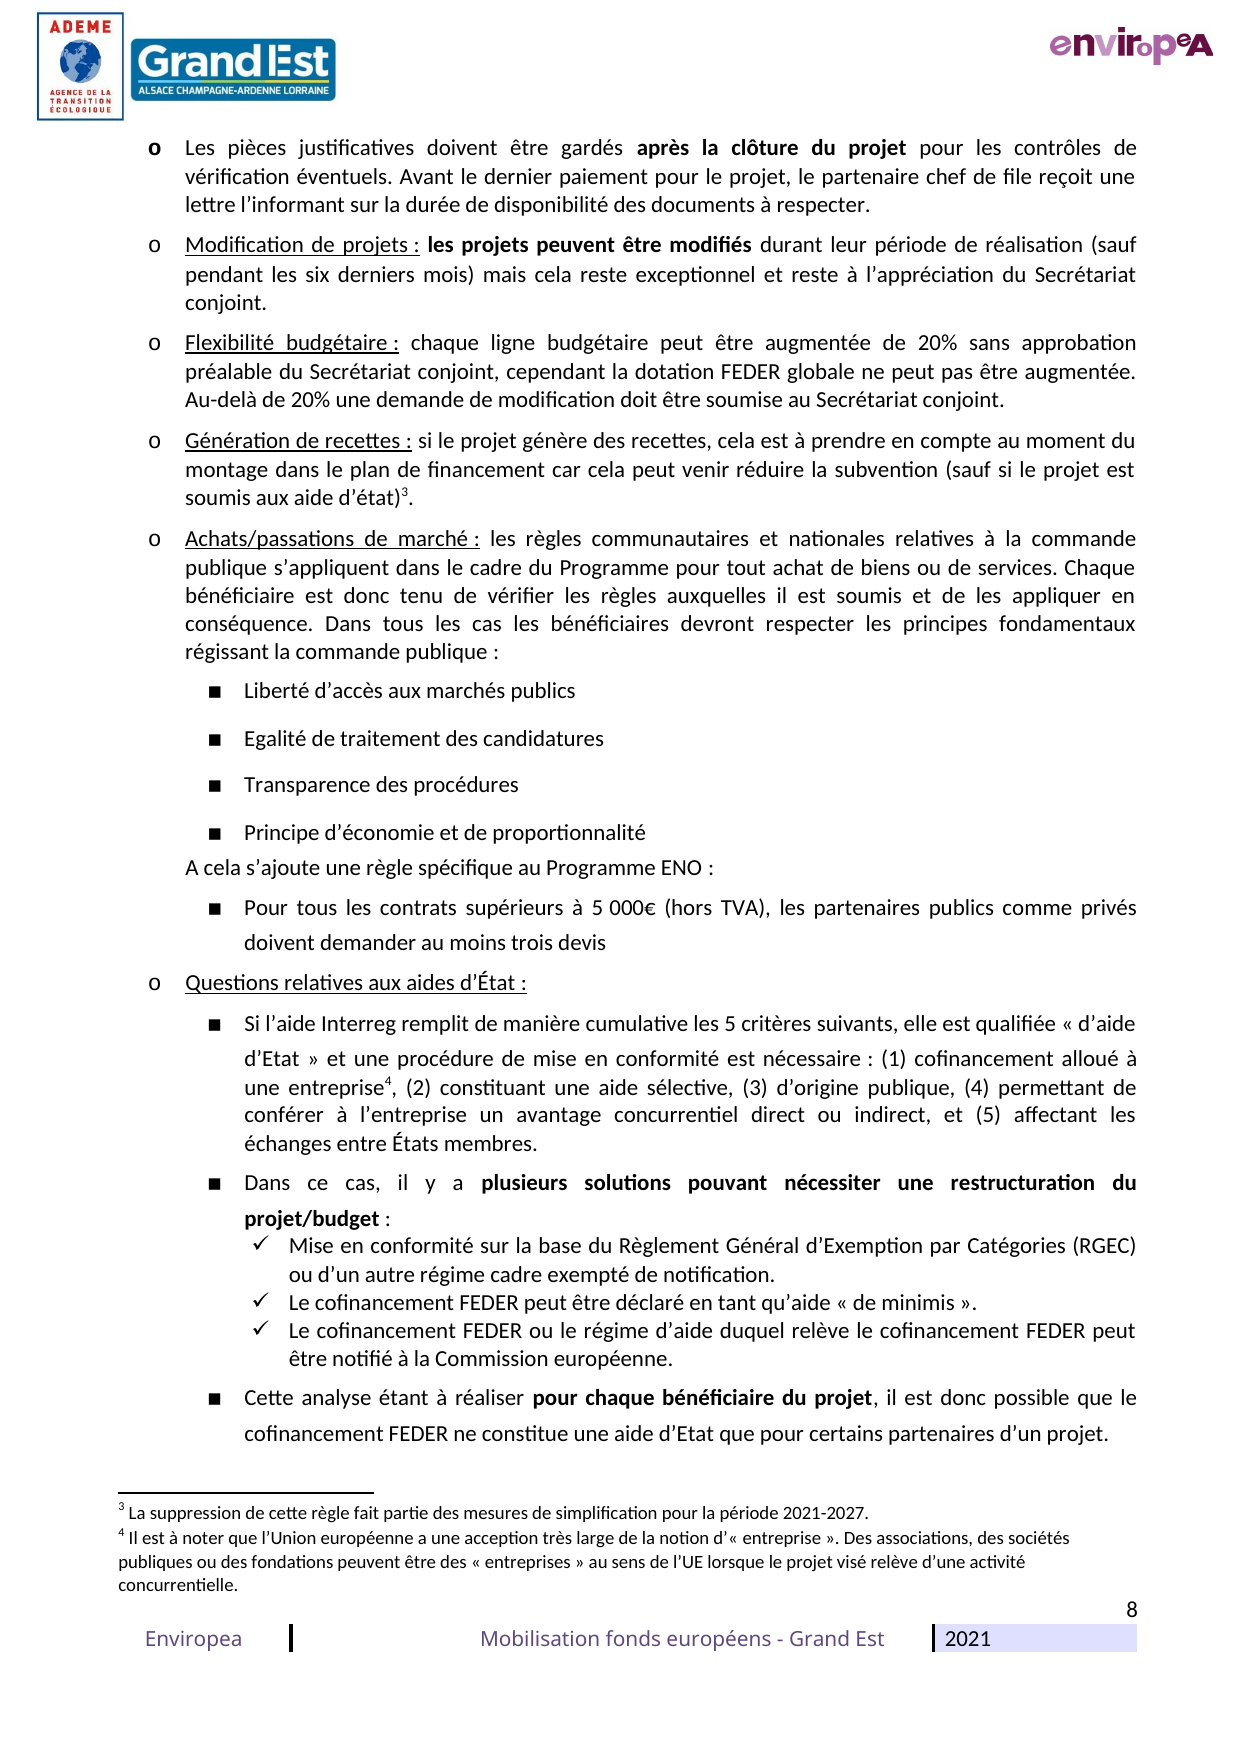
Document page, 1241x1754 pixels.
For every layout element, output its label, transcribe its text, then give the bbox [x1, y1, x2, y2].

list Questions relatives aux aides d’État : [148, 968, 1138, 998]
list Achats/passations de marché : les règles communautaires et nationales relatives à la commande publique s’appliquent dans le cadre du Programme pour tout achat de biens ou de services. Chaque bénéficiaire est donc tenu de vérifier les règles auxquelles il est soumis et de les appliquer en conséquence. Dans tous les cas les bénéficiaires devront respecter les principes fondamentaux régissant la commande publique : [148, 524, 1138, 665]
list Egalité de traitement des candidatures [207, 712, 1138, 759]
list Flexibilité budgétaire : chaque ligne budgétaire peut être augmentée de 20% sans approbation préalable du Secrétariat conjoint, cependant la dotation FEDER globale ne peut pas être augmentée. Au-delà de 20% une demande de modification doit être soumise au Secrétariat conjoint. [148, 328, 1138, 413]
list Mise en conformité sur la base du Règlement Général d’Exemption par Catégories (RGEC) ou d’un autre régime cadre exempté de notification. [251, 1232, 1138, 1288]
list Les pièces justificatives doivent être gardés après la clôture du projet pour les contrôles de vérification éventuels. Avant le dernier paiement pour le projet, le partenaire chef de file reçoit une lettre l’informant sur la durée de disponibilité des documents à respecter. [148, 133, 1138, 218]
list Principe d’économie et de proportionnalité [207, 806, 1138, 853]
list Le cofinancement FEDER peut être déclaré en tant qu’aide « de minimis ». [251, 1288, 1138, 1316]
list Cette analyse étant à réaliser pour chaque bénéficiaire du projet, il est donc possible que le cofinancement FEDER ne constitue une aide d’Etat que pour certains partenaires d’un projet. [207, 1372, 1138, 1447]
list A cela s’ajoute une règle spécifique au Programme ENO : [185, 853, 1138, 881]
picture [1050, 27, 1214, 65]
list Si l’aide Interreg remplit de manière cumulative les 5 critères suivants, elle est qualifiée « d’aide d’Etat » et une procédure de mise en conformité est nécessaire : (1) cofinancement alloué à une entreprise, (2) constituant une aide sélective, (3) d’origine publique, (4) permettant de conférer à l’entreprise un avantage concurrentiel direct ou indirect, et (5) affectant les échanges entre États membres. [207, 998, 1138, 1157]
list Dans ce cas, il y a plusieurs solutions pouvant nécessiter une restructuration du projet/budget : [207, 1157, 1138, 1232]
list Modification de projets : les projets peuvent être modifiés durant leur période de réalisation (sauf pendant les six derniers mois) mais cela reste exceptionnel et reste à l’appréciation du Secrétariat conjoint. [148, 231, 1138, 316]
picture [25, 8, 339, 124]
list Transparence des procédures [207, 759, 1138, 806]
list Liberté d’accès aux marchés publics [207, 665, 1138, 712]
list Génération de recettes : si le projet génère des recettes, cela est à prendre en compte au moment du montage dans le plan de financement car cela peut venir réduire la subvention (sauf si le projet est soumis aux aide d’état). [148, 426, 1138, 511]
list Pour tous les contrats supérieurs à 5 000€ (hors TVA), les partenaires publics comme privés doivent demander au moins trois devis [207, 881, 1138, 956]
list Le cofinancement FEDER ou le régime d’aide duquel relève le cofinancement FEDER peut être notifié à la Commission européenne. [251, 1316, 1138, 1372]
